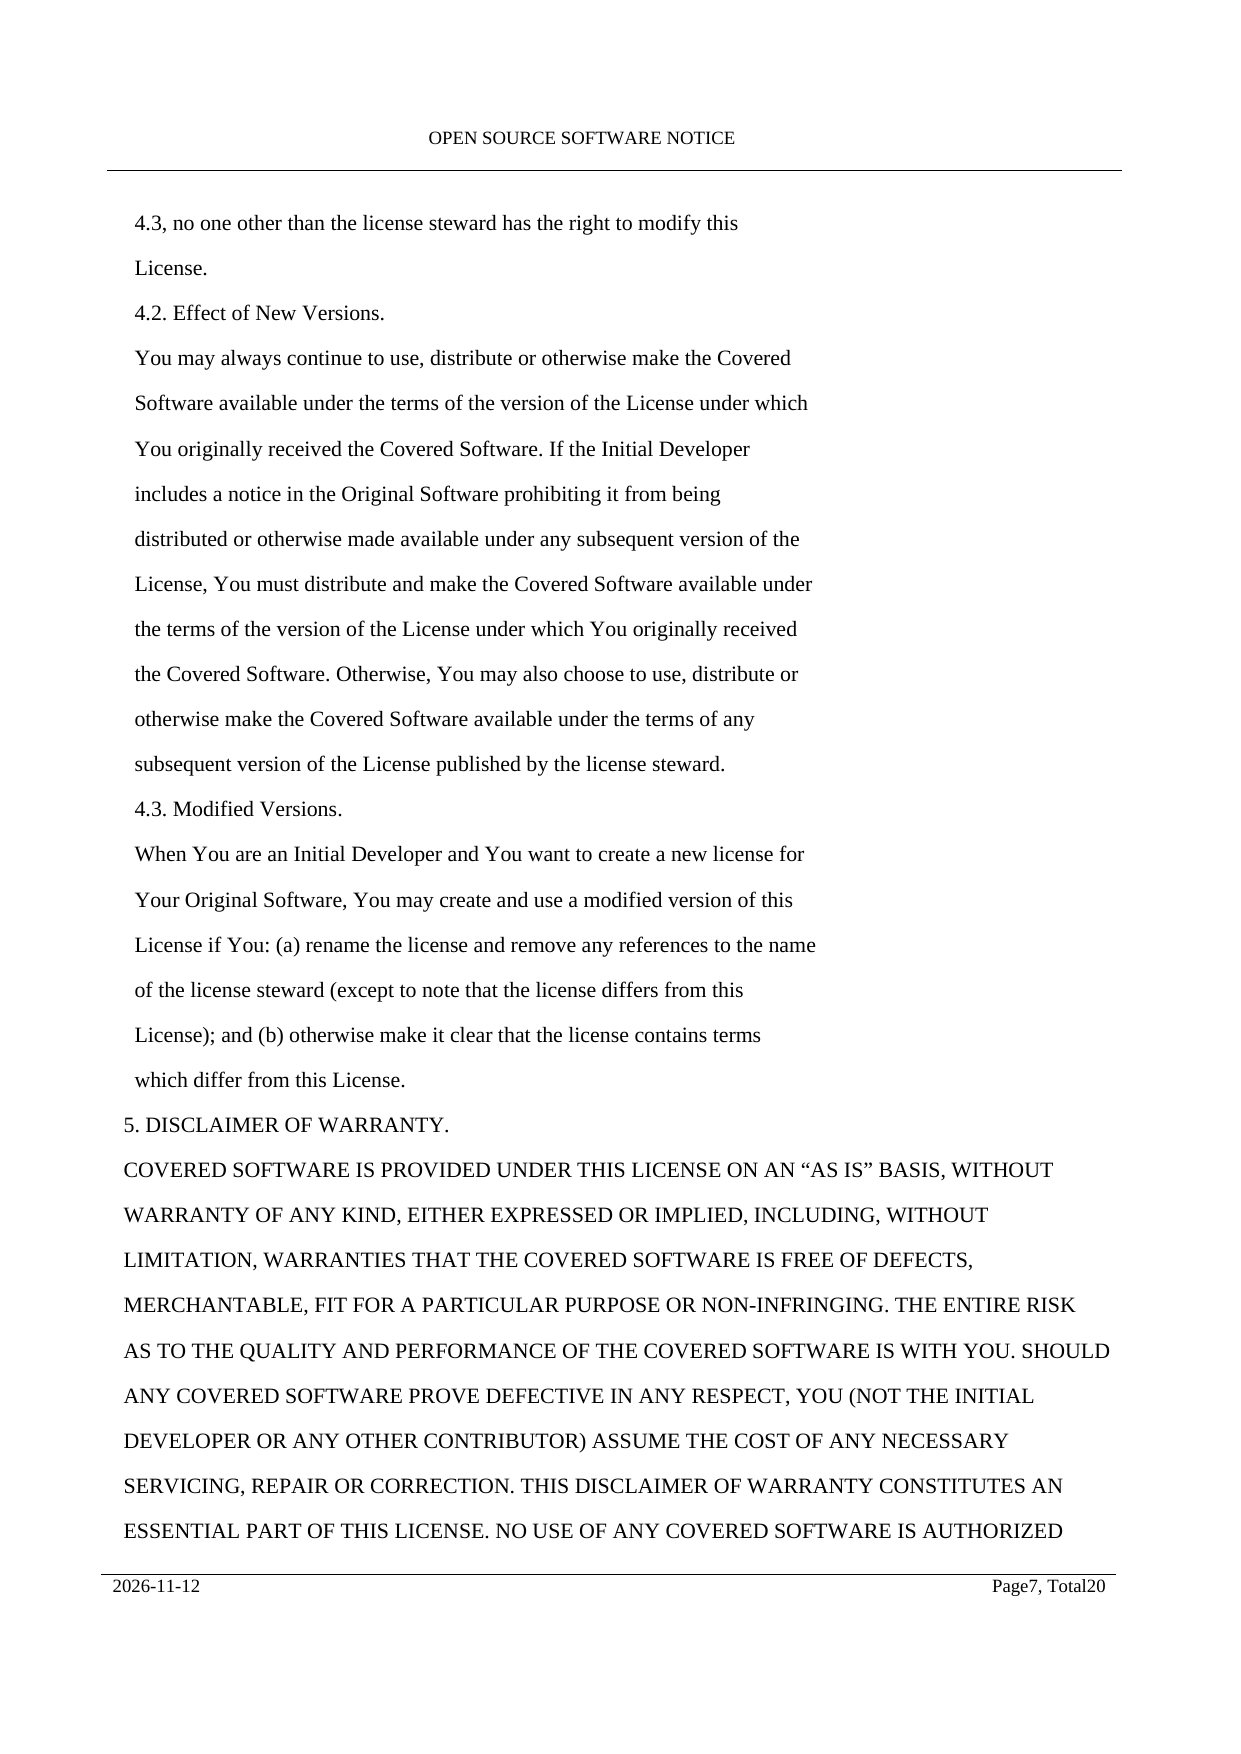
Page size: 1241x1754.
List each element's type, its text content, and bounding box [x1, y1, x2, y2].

text includes a notice in the Original Software prohibiting it from being [112, 477, 1128, 509]
text ESSENTIAL PART OF THIS LICENSE. NO USE OF ANY COVERED SOFTWARE IS AUTHORIZED [112, 1514, 1128, 1547]
text MERCHANTABLE, FIT FOR A PARTICULAR PURPOSE OR NON-INFRINGING. THE ENTIRE RISK [112, 1289, 1128, 1321]
text Your Original Software, You may create and use a modified version of this [112, 883, 1128, 915]
text DEVELOPER OR ANY OTHER CONTRIBUTOR) ASSUME THE COST OF ANY NECESSARY [112, 1424, 1128, 1457]
text COVERED SOFTWARE IS PROVIDED UNDER THIS LICENSE ON AN “AS IS” BASIS, WITHOUT [112, 1153, 1128, 1186]
text SERVICING, REPAIR OR CORRECTION. THIS DISCLAIMER OF WARRANTY CONSTITUTES AN [112, 1469, 1128, 1502]
text which differ from this License. [112, 1063, 1128, 1096]
text AS TO THE QUALITY AND PERFORMANCE OF THE COVERED SOFTWARE IS WITH YOU. SHOULD [112, 1334, 1128, 1366]
text You originally received the Covered Software. If the Initial Developer [112, 432, 1128, 464]
text subsequent version of the License published by the license steward. [112, 748, 1128, 780]
text the terms of the version of the License under which You originally received [112, 612, 1128, 645]
text the Covered Software. Otherwise, You may also choose to use, distribute or [112, 657, 1128, 690]
text License. [112, 251, 1128, 284]
text distributed or otherwise made available under any subsequent version of the [112, 522, 1128, 554]
text 5. DISCLAIMER OF WARRANTY. [112, 1108, 1128, 1141]
text License, You must distribute and make the Covered Software available under [112, 567, 1128, 600]
text of the license steward (except to note that the license differs from this [112, 973, 1128, 1006]
text ANY COVERED SOFTWARE PROVE DEFECTIVE IN ANY RESPECT, YOU (NOT THE INITIAL [112, 1379, 1128, 1412]
text License if You: (a) rename the license and remove any references to the name [112, 928, 1128, 961]
text otherwise make the Covered Software available under the terms of any [112, 702, 1128, 735]
text 4.3. Modified Versions. [112, 793, 1128, 825]
text You may always continue to use, distribute or otherwise make the Covered [112, 342, 1128, 374]
text WARRANTY OF ANY KIND, EITHER EXPRESSED OR IMPLIED, INCLUDING, WITHOUT [112, 1199, 1128, 1231]
text License); and (b) otherwise make it clear that the license contains terms [112, 1018, 1128, 1051]
text 4.2. Effect of New Versions. [112, 297, 1128, 329]
text When You are an Initial Developer and You want to create a new license for [112, 838, 1128, 870]
text Software available under the terms of the version of the License under which [112, 387, 1128, 419]
text 4.3, no one other than the license steward has the right to modify this [112, 206, 1128, 239]
text LIMITATION, WARRANTIES THAT THE COVERED SOFTWARE IS FREE OF DEFECTS, [112, 1244, 1128, 1276]
